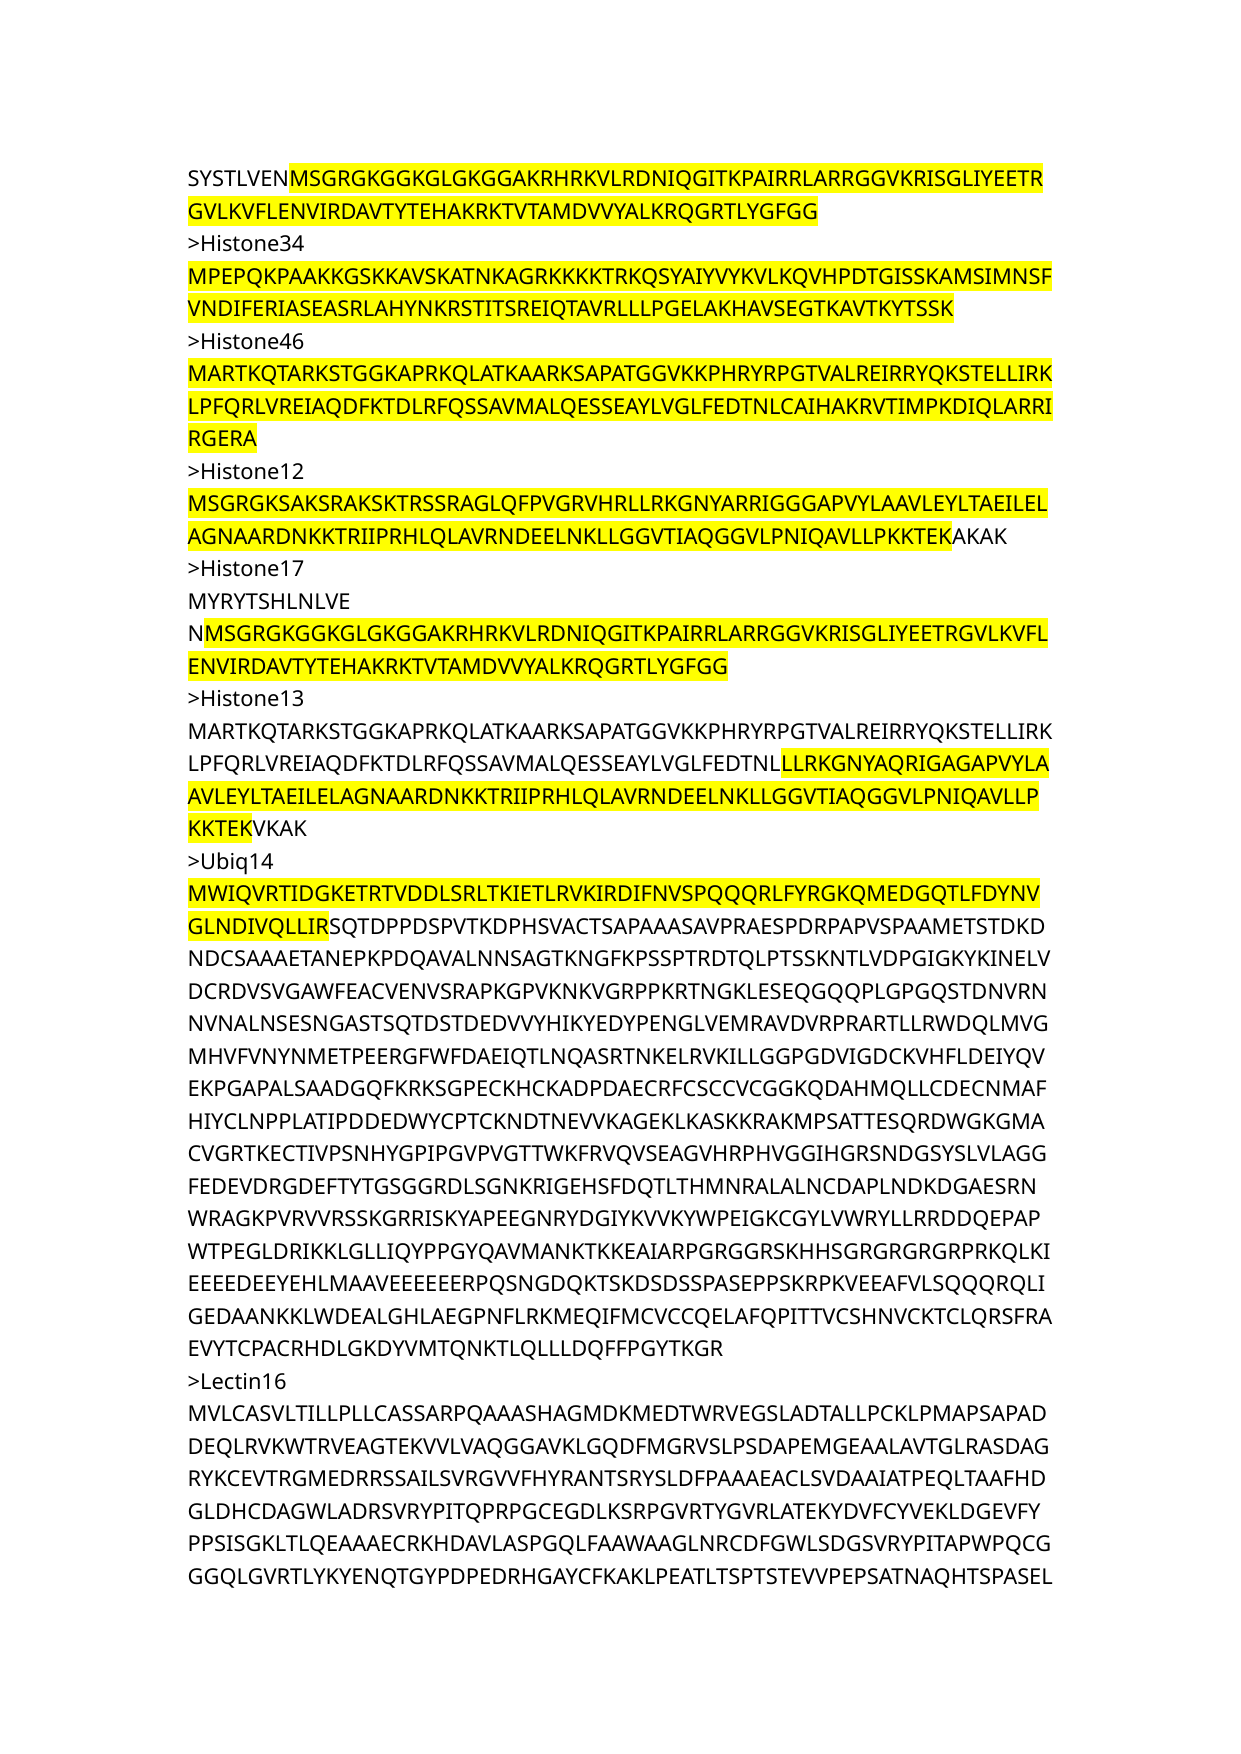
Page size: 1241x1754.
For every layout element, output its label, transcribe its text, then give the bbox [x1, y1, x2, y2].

text >Histone12 [187, 454, 1053, 487]
text >Histone34 [187, 227, 1053, 259]
text >Ubiq14 [187, 844, 1053, 877]
text MPEPQKPAAKKGSKKAVSKATNKAGRKKKKTRKQSYAIYVYKVLKQVHPDTGISSKAMSIMNSFVNDIFERIASEASRLAHYNKRSTITSREIQTAVRLLLPGELAKHAVSEGTKAVTKYTSSK [187, 259, 1053, 324]
text >Histone13 [187, 682, 1053, 714]
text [187, 1397, 1053, 1592]
text MSGRGKSAKSRAKSKTRSSRAGLQFPVGRVHRLLRKGNYARRIGGGAPVYLAAVLEYLTAEILELAGNAARDNKKTRIIPRHLQLAVRNDEELNKLLGGVTIAQGGVLPNIQAVLLPKKTEKAKAK [187, 487, 1053, 552]
text >Histone17 [187, 552, 1053, 584]
text MARTKQTARKSTGGKAPRKQLATKAARKSAPATGGVKKPHRYRPGTVALREIRRYQKSTELLIRKLPFQRLVREIAQDFKTDLRFQSSAVMALQESSEAYLVGLFEDTNLLLRKGNYAQRIGAGAPVYLAAVLEYLTAEILELAGNAARDNKKTRIIPRHLQLAVRNDEELNKLLGGVTIAQGGVLPNIQAVLLPKKTEKVKAK [187, 714, 1053, 844]
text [187, 162, 1053, 227]
text MYRYTSHLNLVENMSGRGKGGKGLGKGGAKRHRKVLRDNIQGITKPAIRRLARRGGVKRISGLIYEETRGVLKVFLENVIRDAVTYTEHAKRKTVTAMDVVYALKRQGRTLYGFGG [187, 584, 1053, 682]
text MWIQVRTIDGKETRTVDDLSRLTKIETLRVKIRDIFNVSPQQQRLFYRGKQMEDGQTLFDYNVGLNDIVQLLIRSQTDPPDSPVTKDPHSVACTSAPAAASAVPRAESPDRPAPVSPAAMETSTDKDNDCSAAAETANEPKPDQAVALNNSAGTKNGFKPSSPTRDTQLPTSSKNTLVDPGIGKYKINELVDCRDVSVGAWFEACVENVSRAPKGPVKNKVGRPPKRTNGKLESEQGQQPLGPGQSTDNVRNNVNALNSESNGASTSQTDSTDEDVVYHIKYEDYPENGLVEMRAVDVRPRARTLLRWDQLMVGMHVFVNYNMETPEERGFWFDAEIQTLNQASRTNKELRVKILLGGPGDVIGDCKVHFLDEIYQVEKPGAPALSAADGQFKRKSGPECKHCKADPDAECRFCSCCVCGGKQDAHMQLLCDECNMAFHIYCLNPPLATIPDDEDWYCPTCKNDTNEVVKAGEKLKASKKRAKMPSATTESQRDWGKGMACVGRTKECTIVPSNHYGPIPGVPVGTTWKFRVQVSEAGVHRPHVGGIHGRSNDGSYSLVLAGGFEDEVDRGDEFTYTGSGGRDLSGNKRIGEHSFDQTLTHMNRALALNCDAPLNDKDGAESRNWRAGKPVRVVRSSKGRRISKYAPEEGNRYDGIYKVVKYWPEIGKCGYLVWRYLLRRDDQEPAPWTPEGLDRIKKLGLLIQYPPGYQAVMANKTKKEAIARPGRGGRSKHHSGRGRGRGRPRKQLKIEEEEDEEYEHLMAAVEEEEEERPQSNGDQKTSKDSDSSPASEPPSKRPKVEEAFVLSQQQRQLIGEDAANKKLWDEALGHLAEGPNFLRKMEQIFMCVCCQELAFQPITTVCSHNVCKTCLQRSFRAEVYTCPACRHDLGKDYVMTQNKTLQLLLDQFFPGYTKGR [187, 877, 1053, 1364]
text >Lectin16 [187, 1364, 1053, 1397]
text MARTKQTARKSTGGKAPRKQLATKAARKSAPATGGVKKPHRYRPGTVALREIRRYQKSTELLIRKLPFQRLVREIAQDFKTDLRFQSSAVMALQESSEAYLVGLFEDTNLCAIHAKRVTIMPKDIQLARRIRGERA [187, 357, 1053, 454]
text >Histone46 [187, 324, 1053, 357]
